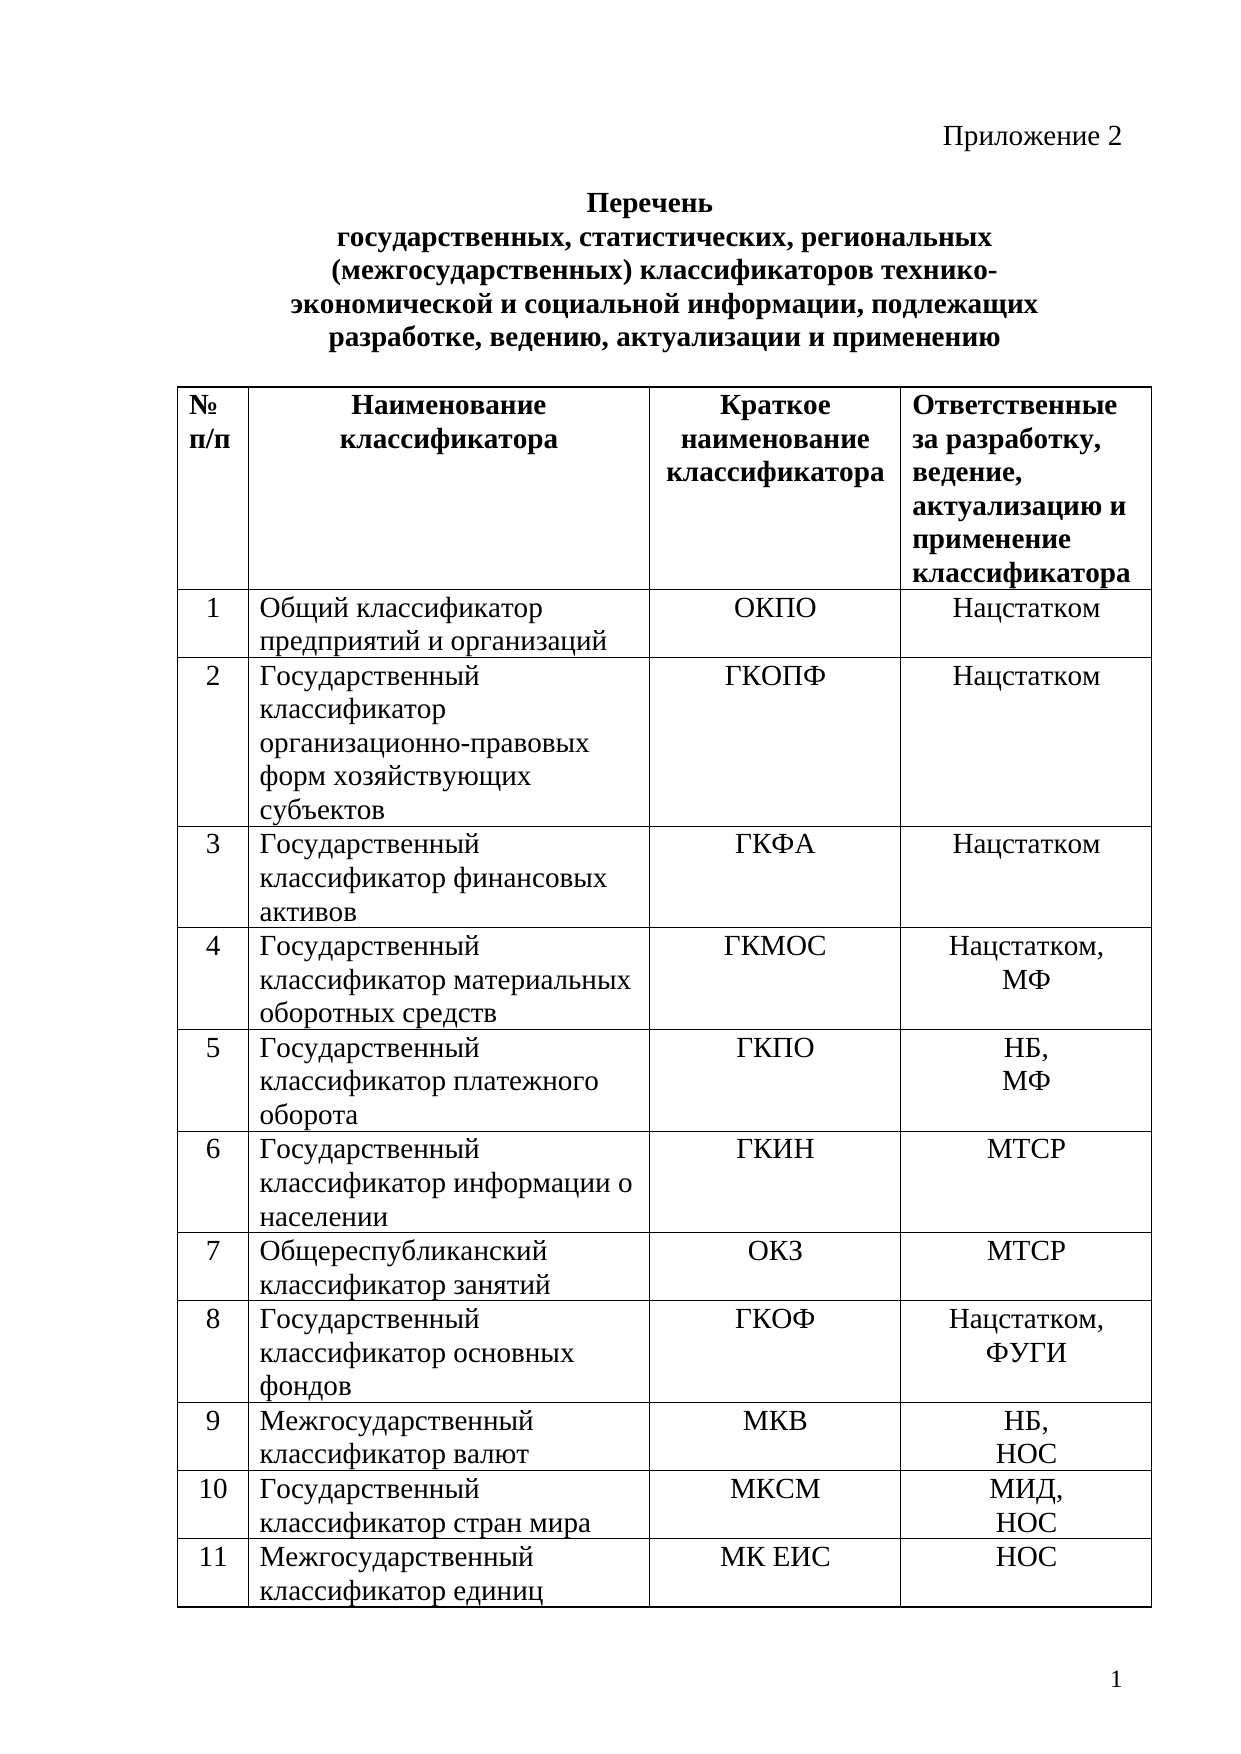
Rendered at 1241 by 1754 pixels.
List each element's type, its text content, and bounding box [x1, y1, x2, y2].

table_cell Государственный классификатор финансовых активов [249, 827, 649, 927]
table_cell ОКПО [650, 590, 900, 657]
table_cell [249, 1539, 649, 1606]
table_cell МИД, НОС [901, 1471, 1151, 1538]
table_cell Нацстатком [901, 658, 1151, 826]
table_cell ГКОПФ [650, 658, 900, 826]
table_cell 1 [178, 590, 248, 657]
text Перечень [177, 185, 1122, 219]
table_cell 10 [178, 1471, 248, 1538]
table_cell ГКФА [650, 827, 900, 927]
table_cell НБ, НОС [901, 1403, 1151, 1470]
table_cell 7 [178, 1233, 248, 1300]
table_cell 3 [178, 827, 248, 927]
table_cell ОКЗ [650, 1233, 900, 1300]
table_cell Межгосударственный классификатор валют [249, 1403, 649, 1470]
table_cell Нацстатком [901, 827, 1151, 927]
table_cell 11 [178, 1539, 248, 1606]
table_cell Государственный классификатор организационно-правовых форм хозяйствующих субъектов [249, 658, 649, 826]
table_cell МК ЕИС [650, 1539, 900, 1606]
table_cell Нацстатком [901, 590, 1151, 657]
table_cell 4 [178, 928, 248, 1029]
table_cell Государственный классификатор стран мира [249, 1471, 649, 1538]
table_cell Нацстатком, ФУГИ [901, 1301, 1151, 1402]
table_cell 6 [178, 1132, 248, 1232]
table_cell Государственный классификатор платежного оборота [249, 1030, 649, 1131]
table_cell 9 [178, 1403, 248, 1470]
text Приложение 2 [842, 118, 1122, 152]
table_cell НОС [901, 1539, 1151, 1606]
table_cell МКСМ [650, 1471, 900, 1538]
table_cell Государственный классификатор материальных оборотных средств [249, 928, 649, 1029]
table_cell ГКПО [650, 1030, 900, 1131]
table_header Краткое наименование классификатора [650, 388, 900, 589]
table_cell ГКМОС [650, 928, 900, 1029]
table_cell МТСР [901, 1233, 1151, 1300]
table_header № п/п [178, 388, 248, 589]
table_cell 5 [178, 1030, 248, 1131]
table_header Наименование классификатора [249, 388, 649, 589]
table_cell 2 [178, 658, 248, 826]
table_cell Государственный классификатор основных фондов [249, 1301, 649, 1402]
table_cell ГКИН [650, 1132, 900, 1232]
table_cell НБ, МФ [901, 1030, 1151, 1131]
table_cell ГКОФ [650, 1301, 900, 1402]
table_header Ответственные за разработку, ведение, актуализацию и применение классификатора [901, 388, 1151, 589]
table_cell Общий классификатор предприятий и организаций [249, 590, 649, 657]
text государственных, статистических, региональных (межгосударственных) классификаторов технико-экономической и социальной информации, подлежащих разработке, ведению, актуализации и применению [236, 219, 1093, 353]
table_cell 8 [178, 1301, 248, 1402]
table_cell Нацстатком, МФ [901, 928, 1151, 1029]
table_cell МКВ [650, 1403, 900, 1470]
table_cell Государственный классификатор информации о населении [249, 1132, 649, 1232]
table_cell МТСР [901, 1132, 1151, 1232]
table_cell Общереспубликанский классификатор занятий [249, 1233, 649, 1300]
